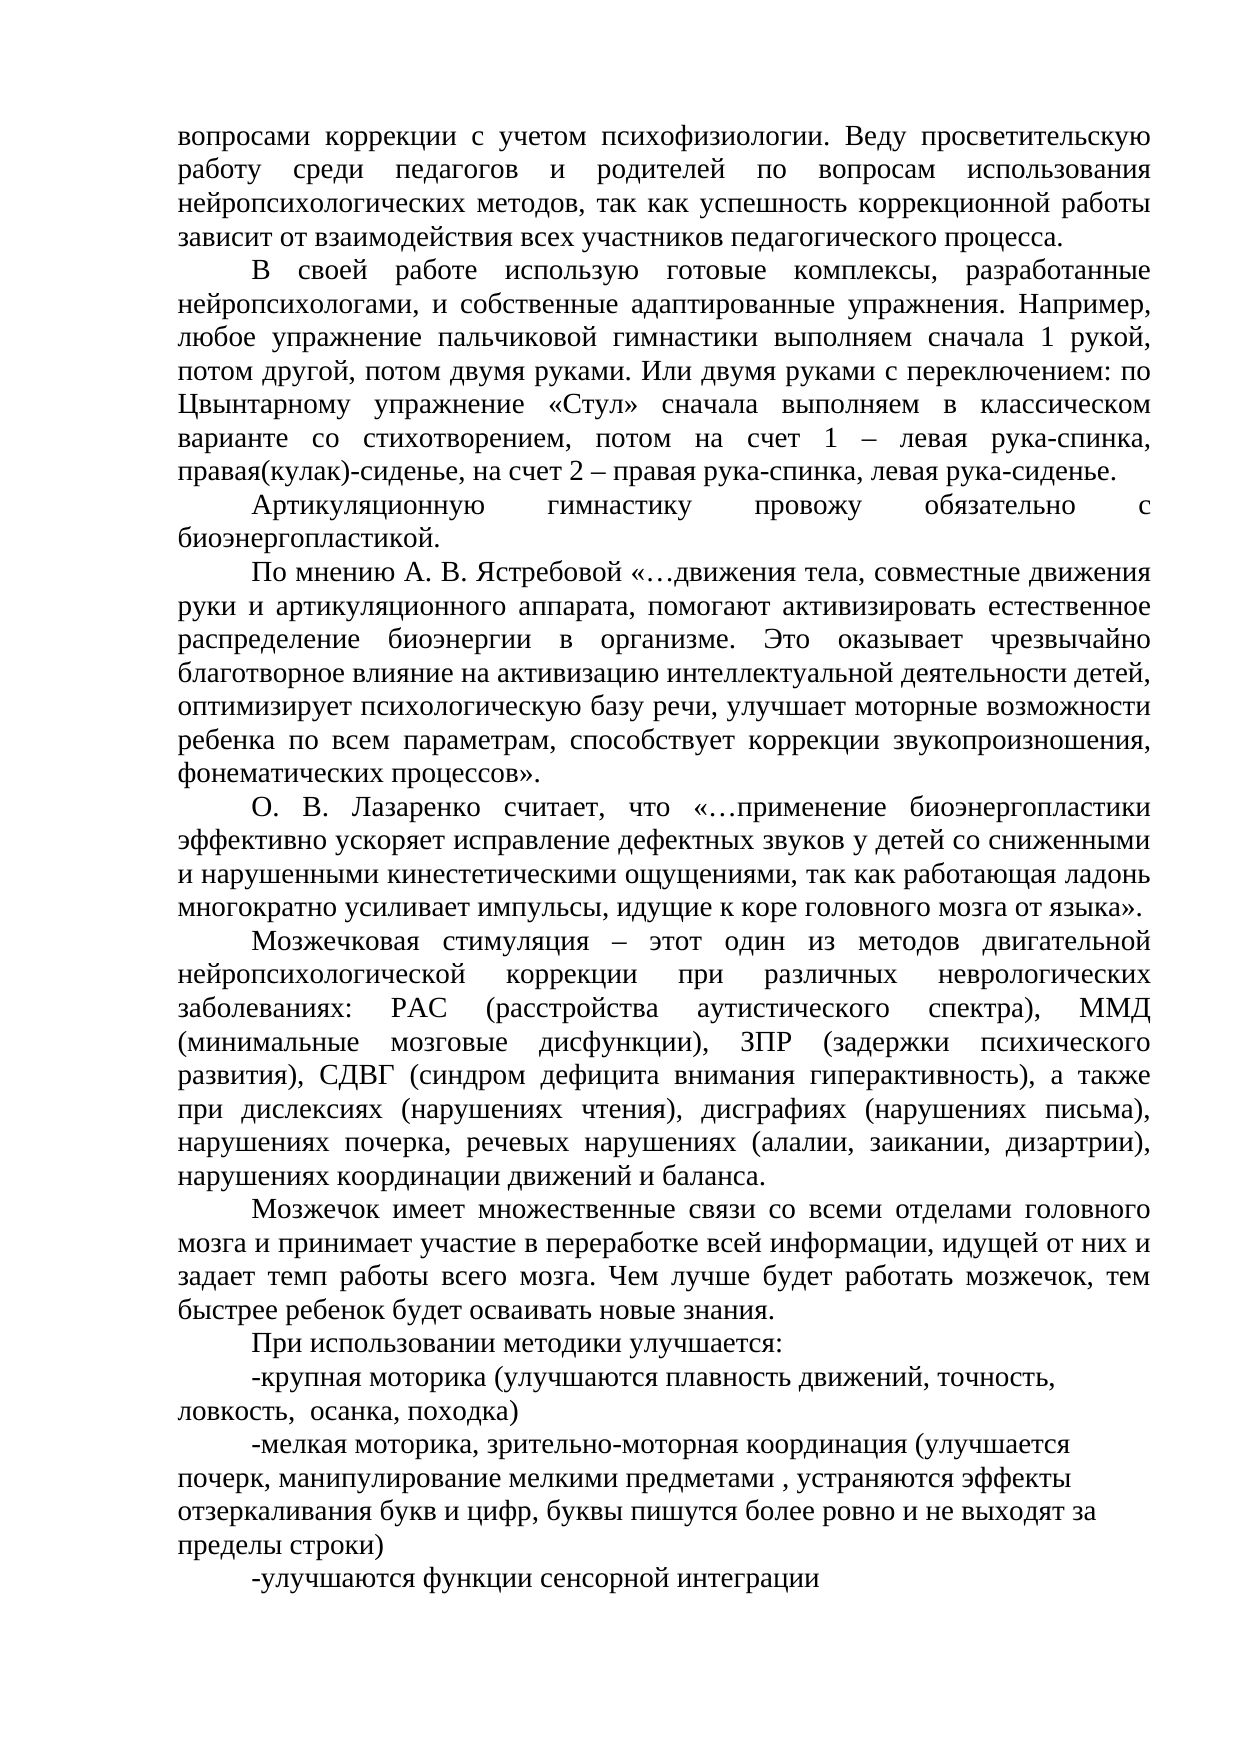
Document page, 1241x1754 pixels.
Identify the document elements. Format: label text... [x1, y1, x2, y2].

text О. В. Лазаренко считает, что «…применение биоэнергопластики эффективно ускоряет исправление дефектных звуков у детей со сниженными и нарушенными кинестетическими ощущениями, так как работающая ладонь многократно усиливает импульсы, идущие к коре головного мозга от языка». [177, 789, 1152, 923]
text Мозжечковая стимуляция – этот один из методов двигательной нейропсихологической коррекции при различных неврологических заболеваниях: РАС (расстройства аутистического спектра), ММД (минимальные мозговые дисфункции), ЗПР (задержки психического развития), CДВГ (синдром дефицита внимания гиперактивность), а также при дислексиях (нарушениях чтения), дисграфиях (нарушениях письма), нарушениях почерка, речевых нарушениях (алалии, заикании, дизартрии), нарушениях координации движений и баланса. [177, 923, 1152, 1191]
text -улучшаются функции сенсорной интеграции [177, 1560, 1152, 1594]
text При использовании методики улучшается: [177, 1326, 1152, 1359]
text По мнению А. В. Ястребовой «…движения тела, совместные движения руки и артикуляционного аппарата, помогают активизировать естественное распределение биоэнергии в организме. Это оказывает чрезвычайно благотворное влияние на активизацию интеллектуальной деятельности детей, оптимизирует психологическую базу речи, улучшает моторные возможности ребенка по всем параметрам, способствует коррекции звукопроизношения, фонематических процессов». [177, 554, 1152, 789]
text Артикуляционную гимнастику провожу обязательно с биоэнергопластикой. [177, 487, 1152, 554]
text -крупная моторика (улучшаются плавность движений, точность, ловкость, осанка, походка) [177, 1359, 1152, 1426]
text -мелкая моторика, зрительно-моторная координация (улучшается почерк, манипулирование мелкими предметами , устраняются эффекты отзеркаливания букв и цифр, буквы пишутся более ровно и не выходят за пределы строки) [177, 1426, 1152, 1560]
text В своей работе использую готовые комплексы, разработанные нейропсихологами, и собственные адаптированные упражнения. Например, любое упражнение пальчиковой гимнастики выполняем сначала 1 рукой, потом другой, потом двумя руками. Или двумя руками с переключением: по Цвынтарному упражнение «Стул» сначала выполняем в классическом варианте со стихотворением, потом на счет 1 – левая рука-спинка, правая(кулак)-сиденье, на счет 2 – правая рука-спинка, левая рука-сиденье. [177, 252, 1152, 487]
text Мозжечок имеет множественные связи со всеми отделами головного мозга и принимает участие в переработке всей информации, идущей от них и задает темп работы всего мозга. Чем лучше будет работать мозжечок, тем быстрее ребенок будет осваивать новые знания. [177, 1191, 1152, 1326]
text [177, 118, 1152, 252]
